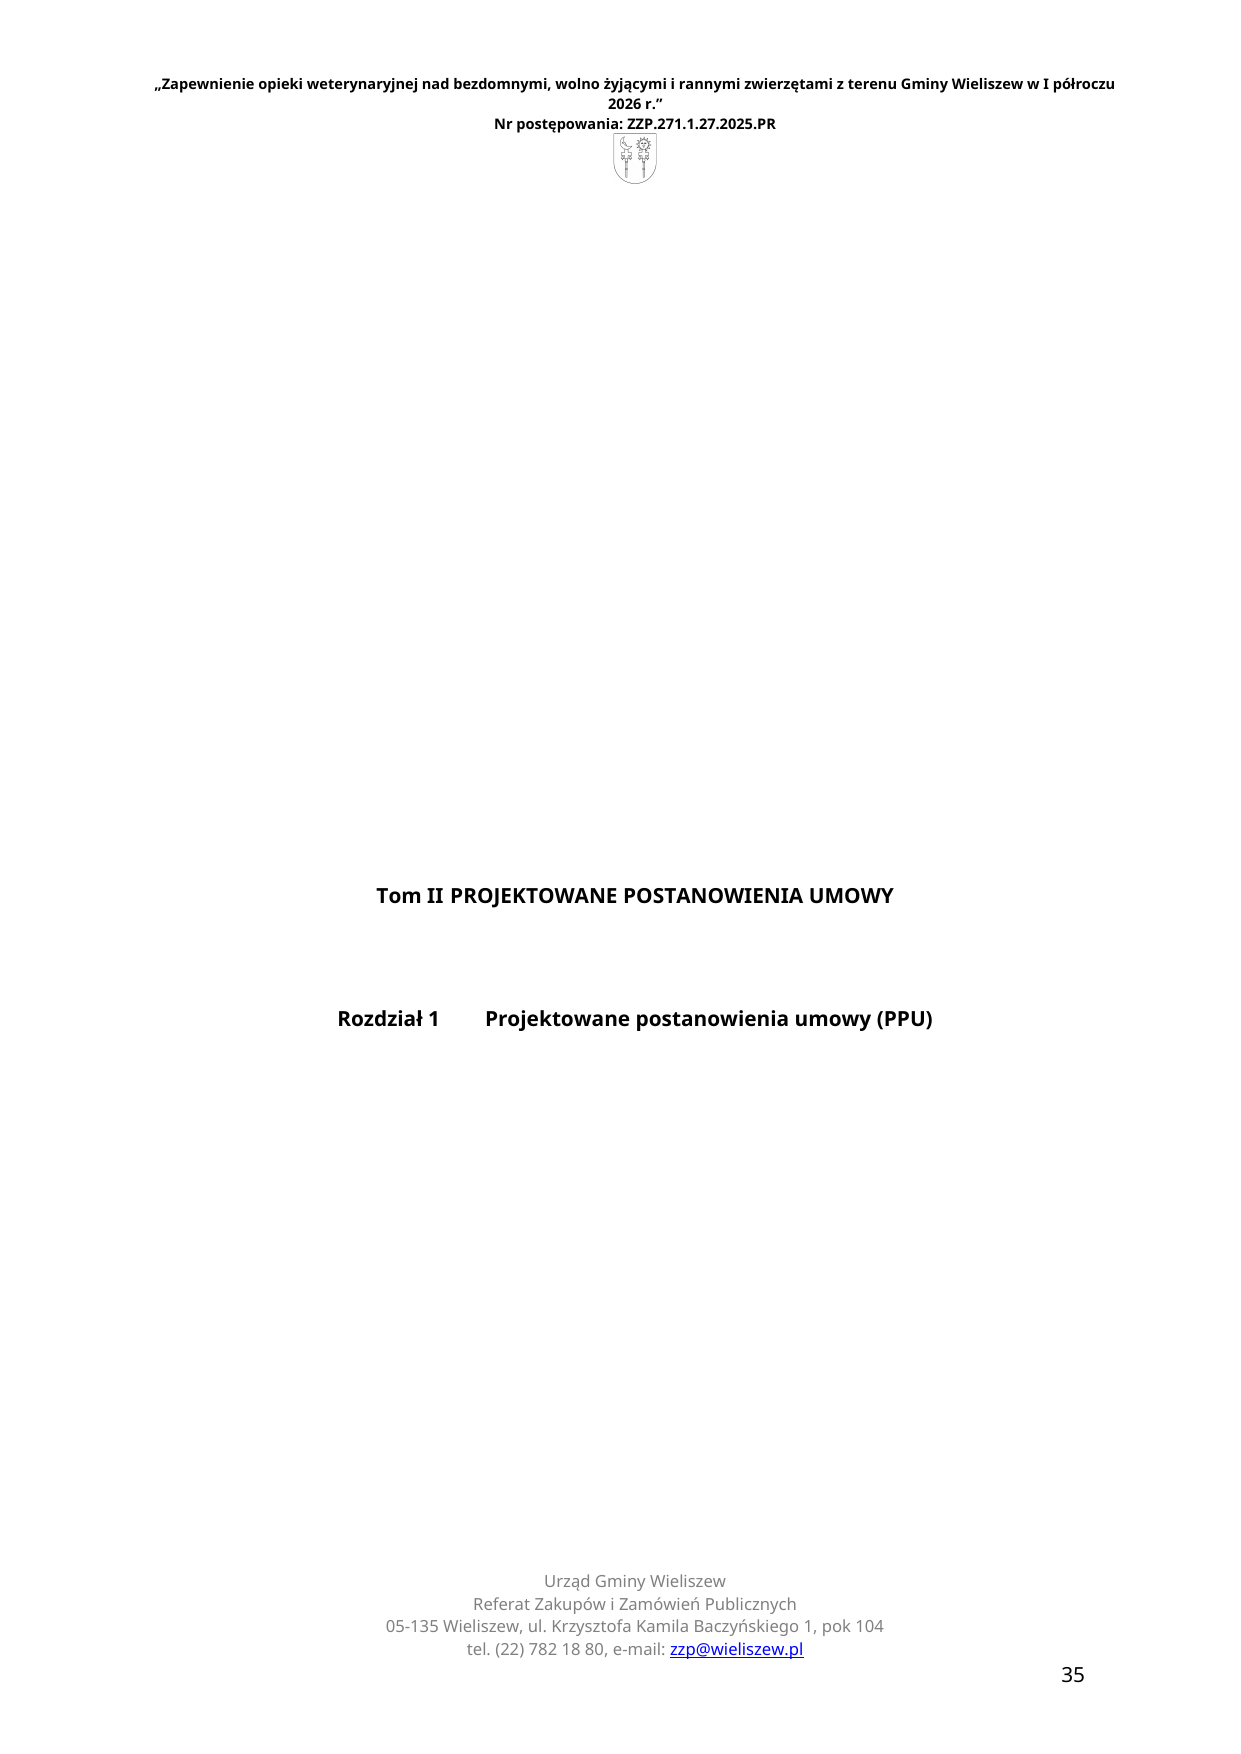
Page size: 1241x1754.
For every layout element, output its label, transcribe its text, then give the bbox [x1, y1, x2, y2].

text Tom II PROJEKTOWANE POSTANOWIENIA UMOWY [148, 882, 1122, 910]
picture [613, 133, 657, 184]
text Rozdział 1 Projektowane postanowienia umowy (PPU) [148, 1004, 1122, 1033]
